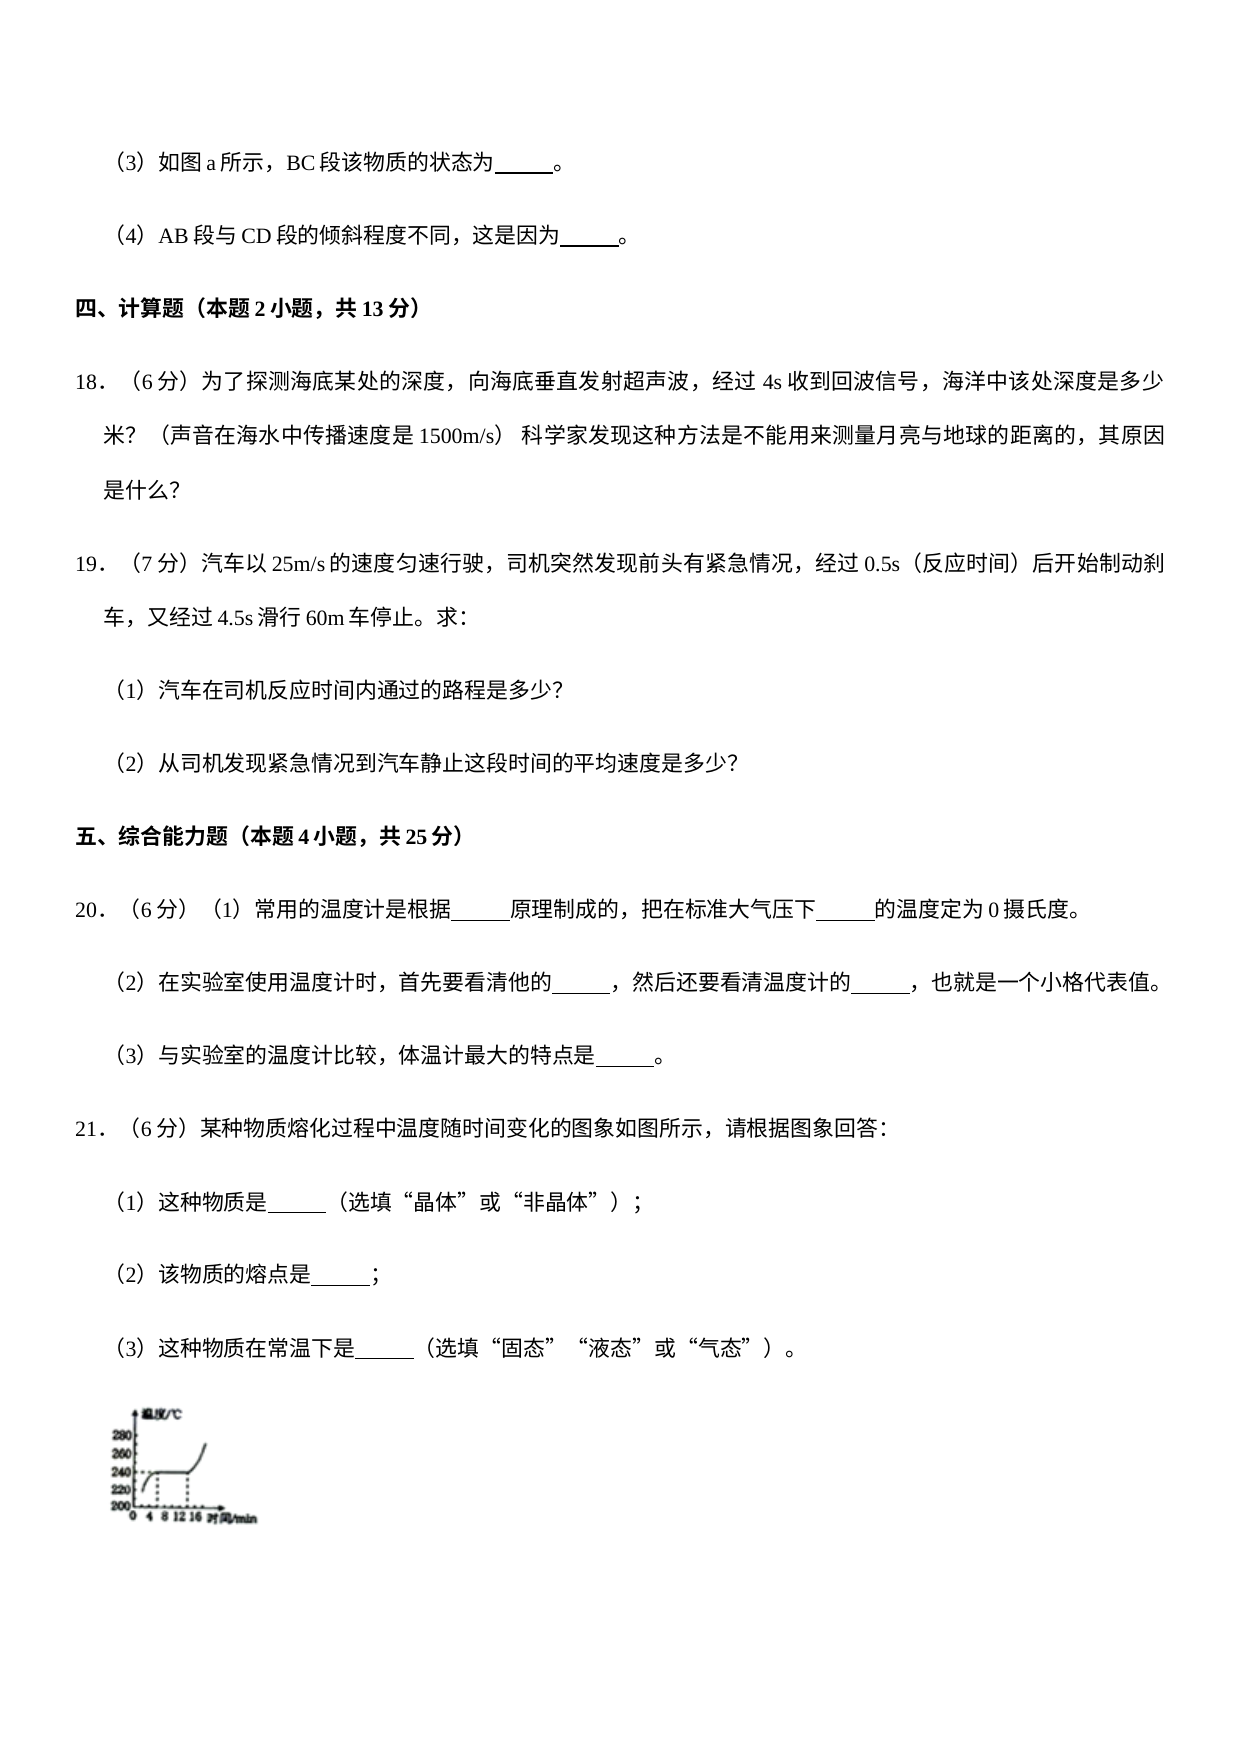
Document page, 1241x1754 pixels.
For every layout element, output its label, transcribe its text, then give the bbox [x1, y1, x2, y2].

text （3）这种物质在常温下是 （选填“固态”“液态”或“气态”）。 [103, 1328, 1165, 1364]
text 21．（6分）某种物质熔化过程中温度随时间变化的图象如图所示，请根据图象回答： [75, 1109, 1165, 1146]
picture [103, 1401, 263, 1531]
text 四、计算题（本题2小题，共13分） [75, 288, 1165, 325]
text （2）从司机发现紧急情况到汽车静止这段时间的平均速度是多少？ [103, 744, 1165, 780]
text （4）AB段与CD段的倾斜程度不同，这是因为 。 [103, 216, 1165, 252]
text （2）在实验室使用温度计时，首先要看清他的 ，然后还要看清温度计的 ，也就是一个小格代表值。 [103, 963, 1165, 999]
text （1）汽车在司机反应时间内通过的路程是多少？ [103, 671, 1165, 707]
text 19．（7分）汽车以25m/s的速度匀速行驶，司机突然发现前头有紧急情况，经过0.5s（反应时间）后开始制动刹车，又经过4.5s滑行60m车停止。求： [75, 543, 1165, 634]
text 18．（6分）为了探测海底某处的深度，向海底垂直发射超声波，经过4s收到回波信号，海洋中该处深度是多少米？（声音在海水中传播速度是1500m/s） 科学家发现这种方法是不能用来测量月亮与地球的距离的，其原因是什么？ [75, 362, 1165, 507]
text （2）该物质的熔点是 ； [103, 1255, 1165, 1292]
text 五、综合能力题（本题4小题，共25分） [75, 817, 1165, 853]
text （1）这种物质是 （选填“晶体”或“非晶体”）； [103, 1182, 1165, 1218]
text （3）与实验室的温度计比较，体温计最大的特点是 。 [103, 1036, 1165, 1072]
text 20．（6分）（1）常用的温度计是根据 原理制成的，把在标准大气压下 的温度定为0摄氏度。 [75, 890, 1165, 926]
text （3）如图a所示，BC段该物质的状态为 。 [103, 142, 1165, 179]
